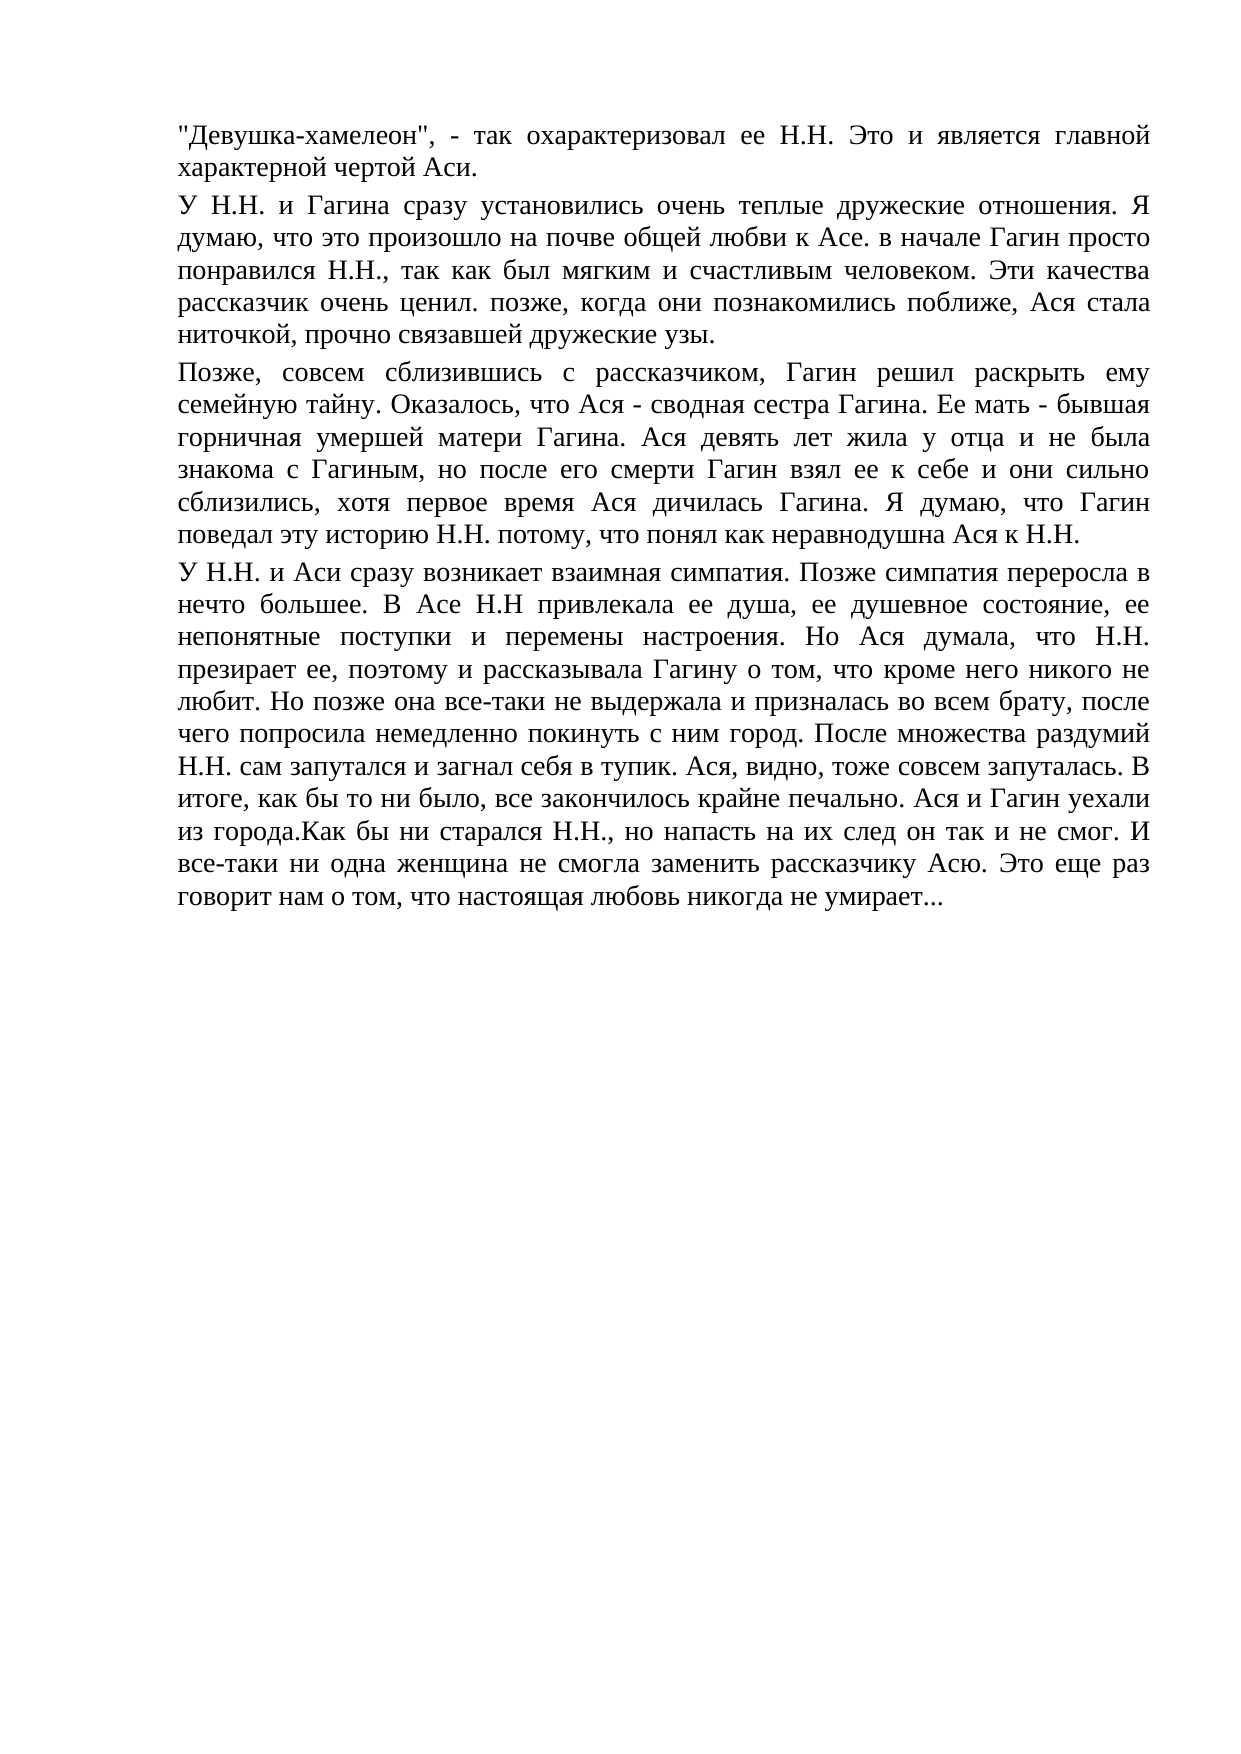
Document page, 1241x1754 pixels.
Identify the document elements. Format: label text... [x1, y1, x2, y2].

text Позже, совсем сблизившись с рассказчиком, Гагин решил раскрыть ему семейную тайну. Оказалось, что Ася - сводная сестра Гагина. Ее мать - бывшая горничная умершей матери Гагина. Ася девять лет жила у отца и не была знакома с Гагиным, но после его смерти Гагин взял ее к себе и они сильно сблизились, хотя первое время Ася дичилась Гагина. Я думаю, что Гагин поведал эту историю Н.Н. потому, что понял как неравнодушна Ася к Н.Н. [177, 355, 1152, 549]
text У Н.Н. и Гагина сразу установились очень теплые дружеские отношения. Я думаю, что это произошло на почве общей любви к Асе. в начале Гагин просто понравился Н.Н., так как был мягким и счастливым человеком. Эти качества рассказчик очень ценил. позже, когда они познакомились поближе, Ася стала ниточкой, прочно связавшей дружеские узы. [177, 188, 1152, 350]
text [177, 118, 1152, 183]
text У Н.Н. и Аси сразу возникает взаимная симпатия. Позже симпатия переросла в нечто большее. В Асе Н.Н привлекала ее душа, ее душевное состояние, ее непонятные поступки и перемены настроения. Но Ася думала, что Н.Н. презирает ее, поэтому и рассказывала Гагину о том, что кроме него никого не любит. Но позже она все-таки не выдержала и призналась во всем брату, после чего попросила немедленно покинуть с ним город. После множества раздумий Н.Н. сам запутался и загнал себя в тупик. Ася, видно, тоже совсем запуталась. В итоге, как бы то ни было, все закончилось крайне печально. Ася и Гагин уехали из города.Как бы ни старался Н.Н., но напасть на их след он так и не смог. И все-таки ни одна женщина не смогла заменить рассказчику Асю. Это еще раз говорит нам о том, что настоящая любовь никогда не умирает... [177, 554, 1152, 911]
